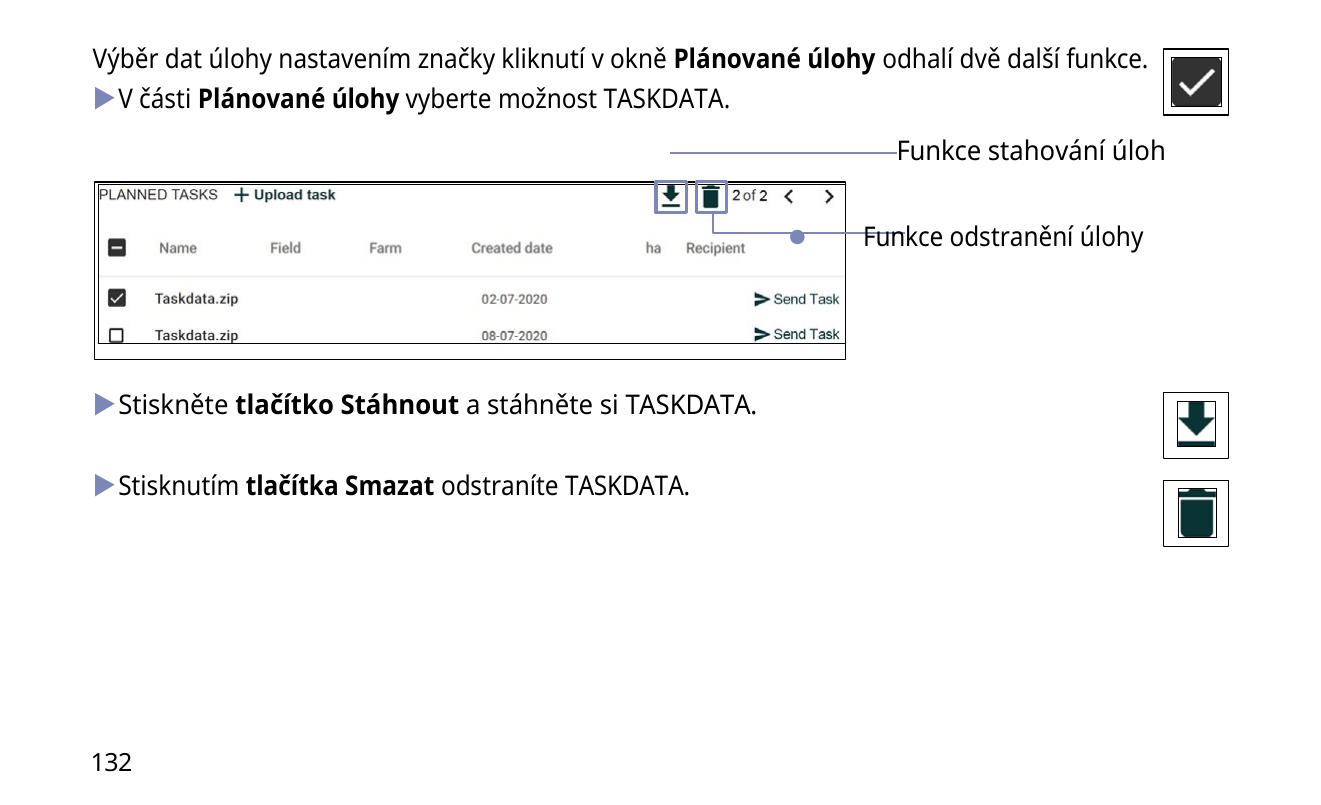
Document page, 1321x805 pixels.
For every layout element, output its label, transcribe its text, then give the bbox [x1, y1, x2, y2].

picture [714, 185, 845, 217]
picture [99, 254, 845, 343]
picture [698, 185, 725, 211]
picture [1178, 422, 1215, 446]
text Výběr dat úlohy nastavením značky kliknutí v okně Plánované úlohy odhalí dvě další funkce. [92, 40, 1258, 77]
text Funkce stahování úloh [670, 132, 1258, 168]
list Stiskněte tlačítko Stáhnout a stáhněte si TASKDATA. [92, 385, 1258, 422]
list Stisknutím tlačítka Smazat odstraníte TASKDATA. [92, 466, 1258, 503]
picture [1179, 503, 1216, 537]
picture [99, 185, 712, 217]
list V části Plánované úlohy vyberte možnost TASKDATA. [92, 79, 1258, 116]
list Funkce odstranění úlohy [27, 217, 1143, 254]
picture [658, 185, 685, 211]
